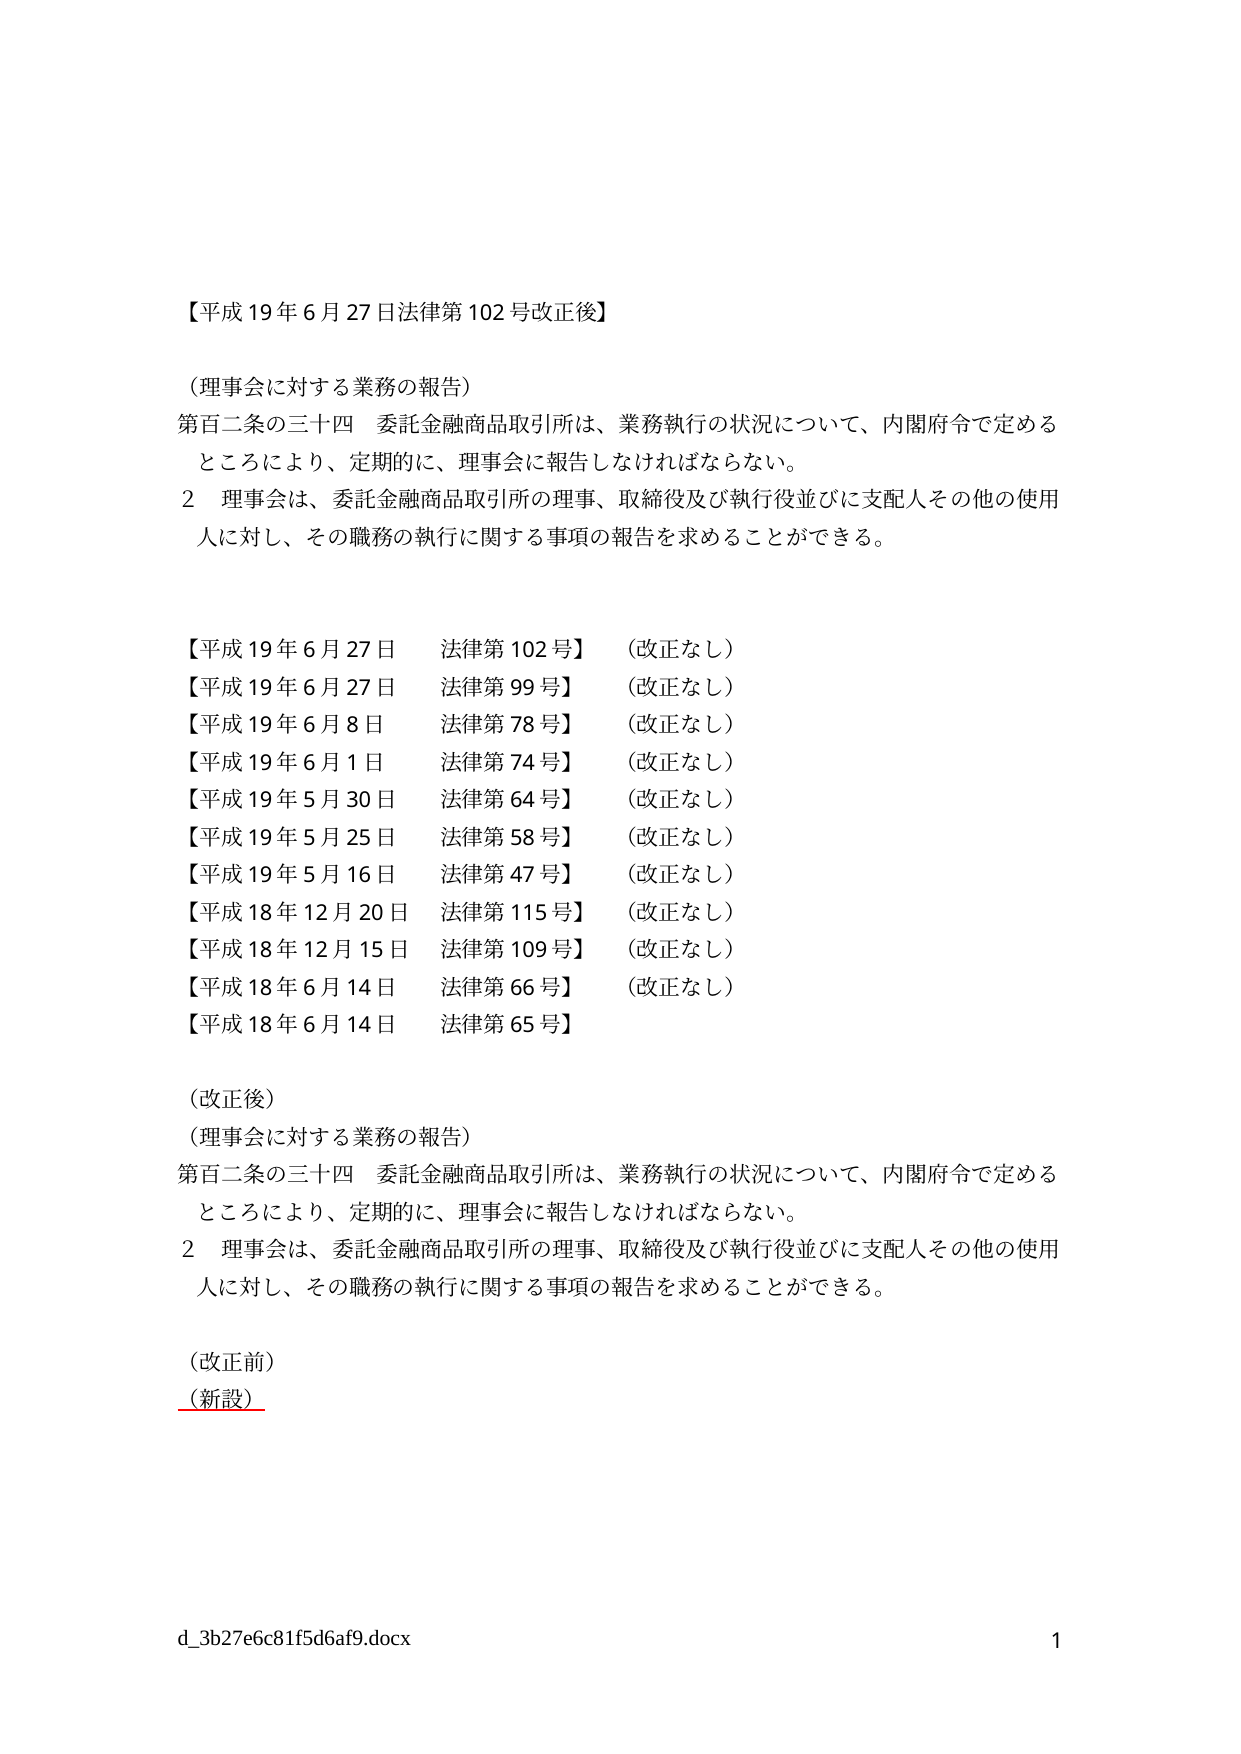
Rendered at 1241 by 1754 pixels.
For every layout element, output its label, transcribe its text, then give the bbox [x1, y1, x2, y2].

text 【平成18年12月20日 法律第115号】 （改正なし） [177, 892, 1063, 929]
text 【平成19年5月16日 法律第47号】 （改正なし） [177, 854, 1063, 892]
text 【平成19年6月27日 法律第102号】 （改正なし） [177, 629, 1063, 667]
text ２ 理事会は、委託金融商品取引所の理事、取締役及び執行役並びに支配人その他の使用人に対し、その職務の執行に関する事項の報告を求めることができる。 [177, 1229, 1063, 1304]
text 【平成19年6月27日 法律第99号】 （改正なし） [177, 667, 1063, 704]
text 【平成19年5月30日 法律第64号】 （改正なし） [177, 779, 1063, 817]
text 【平成18年6月14日 法律第65号】 [177, 1004, 1063, 1042]
text 【平成19年6月27日法律第102号改正後】 [177, 292, 1063, 329]
text 【平成19年6月1日 法律第74号】 （改正なし） [177, 742, 1063, 779]
text （理事会に対する業務の報告） [177, 367, 1063, 404]
text 第百二条の三十四 委託金融商品取引所は、業務執行の状況について、内閣府令で定めるところにより、定期的に、理事会に報告しなければならない。 [177, 1154, 1063, 1229]
text （理事会に対する業務の報告） [177, 1117, 1063, 1154]
text 第百二条の三十四 委託金融商品取引所は、業務執行の状況について、内閣府令で定めるところにより、定期的に、理事会に報告しなければならない。 [177, 404, 1063, 479]
text 【平成19年6月8日 法律第78号】 （改正なし） [177, 704, 1063, 742]
text （改正前） [177, 1342, 1063, 1379]
text （改正後） [177, 1079, 1063, 1117]
text 【平成19年5月25日 法律第58号】 （改正なし） [177, 817, 1063, 854]
text ２ 理事会は、委託金融商品取引所の理事、取締役及び執行役並びに支配人その他の使用人に対し、その職務の執行に関する事項の報告を求めることができる。 [177, 479, 1063, 554]
text 【平成18年6月14日 法律第66号】 （改正なし） [177, 967, 1063, 1004]
text 【平成18年12月15日 法律第109号】 （改正なし） [177, 929, 1063, 967]
text （新設） [177, 1379, 1063, 1417]
